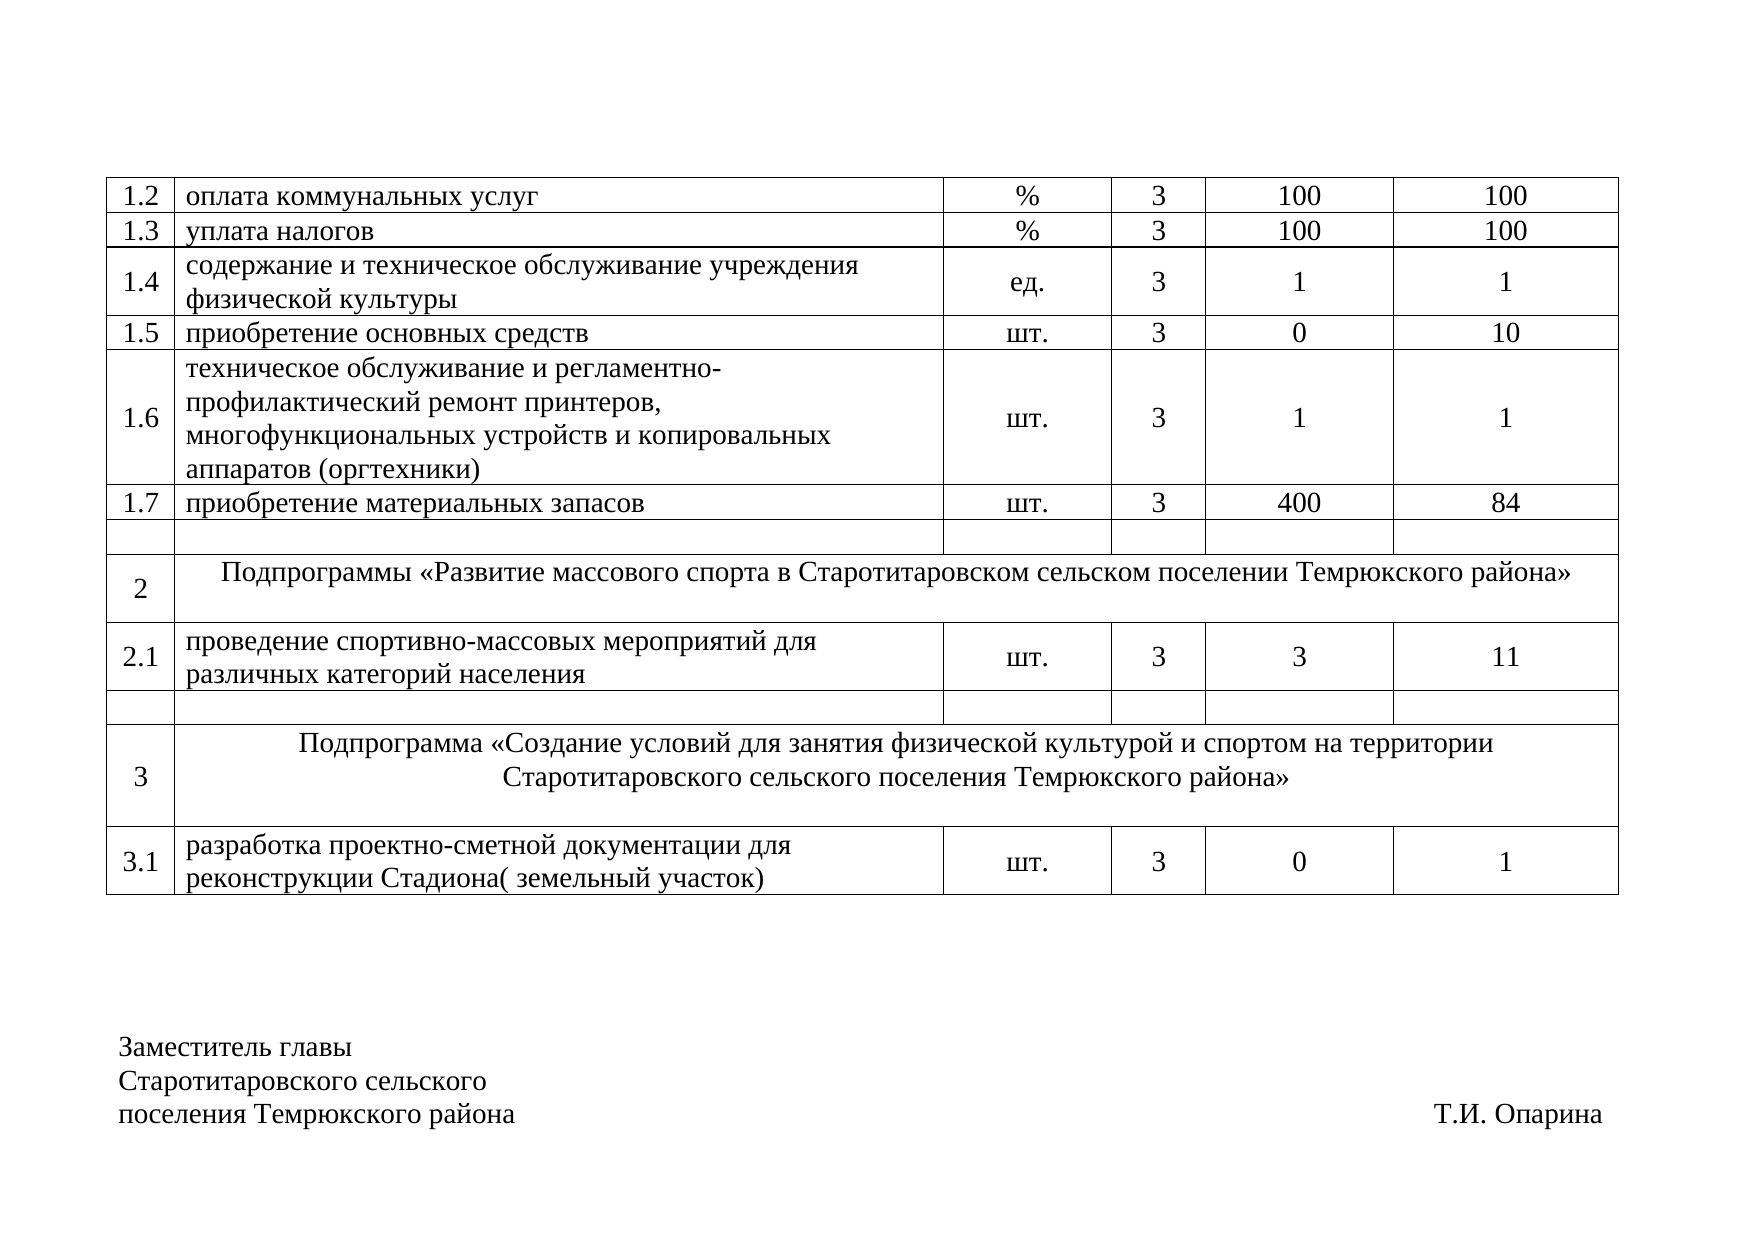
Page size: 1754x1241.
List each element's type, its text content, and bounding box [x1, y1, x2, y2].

table_cell 1 [1394, 248, 1618, 314]
table_cell 1.6 [107, 350, 174, 484]
table_cell 3 [1112, 485, 1205, 519]
table_cell 100 [1206, 178, 1393, 212]
table_cell [1206, 520, 1393, 553]
table_cell 1.5 [107, 316, 174, 349]
table_cell шт. [944, 827, 1111, 894]
table_cell 10 [1394, 316, 1618, 349]
table_cell ед. [944, 248, 1111, 314]
table_cell [107, 520, 174, 553]
table_cell [1394, 691, 1618, 724]
table_cell разработка проектно-сметной документации для реконструкции Стадиона( земельный участок) [175, 827, 943, 894]
table_cell 100 [1394, 213, 1618, 246]
table_cell [1112, 520, 1205, 553]
text поселения Темрюкского района Т.И. Опарина [118, 1096, 1636, 1130]
table_cell 3 [1112, 248, 1205, 314]
table_cell 1 [1206, 350, 1393, 484]
table_cell 3 [1112, 316, 1205, 349]
table_cell 1 [1394, 827, 1618, 894]
table_cell 84 [1394, 485, 1618, 519]
table_cell 3.1 [107, 827, 174, 894]
table_cell приобретение основных средств [175, 316, 943, 349]
table_cell 3 [1112, 350, 1205, 484]
table_cell шт. [944, 350, 1111, 484]
table_cell техническое обслуживание и регламентно-профилактический ремонт принтеров, многофункциональных устройств и копировальных аппаратов (оргтехники) [175, 350, 943, 484]
table_cell [107, 691, 174, 724]
table_cell шт. [944, 316, 1111, 349]
text Старотитаровского сельского [118, 1063, 1636, 1096]
table_cell шт. [944, 485, 1111, 519]
table_cell 0 [1206, 827, 1393, 894]
table_cell [1206, 691, 1393, 724]
table_cell Подпрограмма «Создание условий для занятия физической культурой и спортом на территории Старотитаровского сельского поселения Темрюкского района» [175, 725, 1618, 826]
table_cell 2.1 [107, 623, 174, 690]
table_cell [944, 691, 1111, 724]
table_cell Подпрограммы «Развитие массового спорта в Старотитаровском сельском поселении Темрюкского района» [175, 555, 1618, 622]
table_cell 1.4 [107, 248, 174, 314]
table_cell 400 [1206, 485, 1393, 519]
table_cell приобретение материальных запасов [175, 485, 943, 519]
table_cell шт. [944, 623, 1111, 690]
table_cell уплата налогов [175, 213, 943, 246]
table_cell 3 [1112, 178, 1205, 212]
table_cell 3 [1206, 623, 1393, 690]
table_cell 3 [1112, 213, 1205, 246]
table_cell [175, 520, 943, 553]
table_cell 3 [107, 725, 174, 826]
table_cell [1394, 520, 1618, 553]
table_cell 1 [1394, 350, 1618, 484]
table_cell [175, 691, 943, 724]
table_cell 3 [1112, 827, 1205, 894]
table_cell % [944, 213, 1111, 246]
table_cell 11 [1394, 623, 1618, 690]
table_cell [1112, 691, 1205, 724]
table_cell % [944, 178, 1111, 212]
table_cell 1 [1206, 248, 1393, 314]
table_cell проведение спортивно-массовых мероприятий для различных категорий населения [175, 623, 943, 690]
table_cell оплата коммунальных услуг [175, 178, 943, 212]
table_cell 1.7 [107, 485, 174, 519]
table_cell 100 [1206, 213, 1393, 246]
table_cell 2 [107, 555, 174, 622]
table_cell 100 [1394, 178, 1618, 212]
table_cell 0 [1206, 316, 1393, 349]
table_cell [944, 520, 1111, 553]
table_cell 1.3 [107, 213, 174, 246]
table_cell 3 [1112, 623, 1205, 690]
text Заместитель главы [118, 1029, 1636, 1063]
table_cell содержание и техническое обслуживание учреждения физической культуры [175, 248, 943, 314]
table_cell 1.2 [107, 178, 174, 212]
